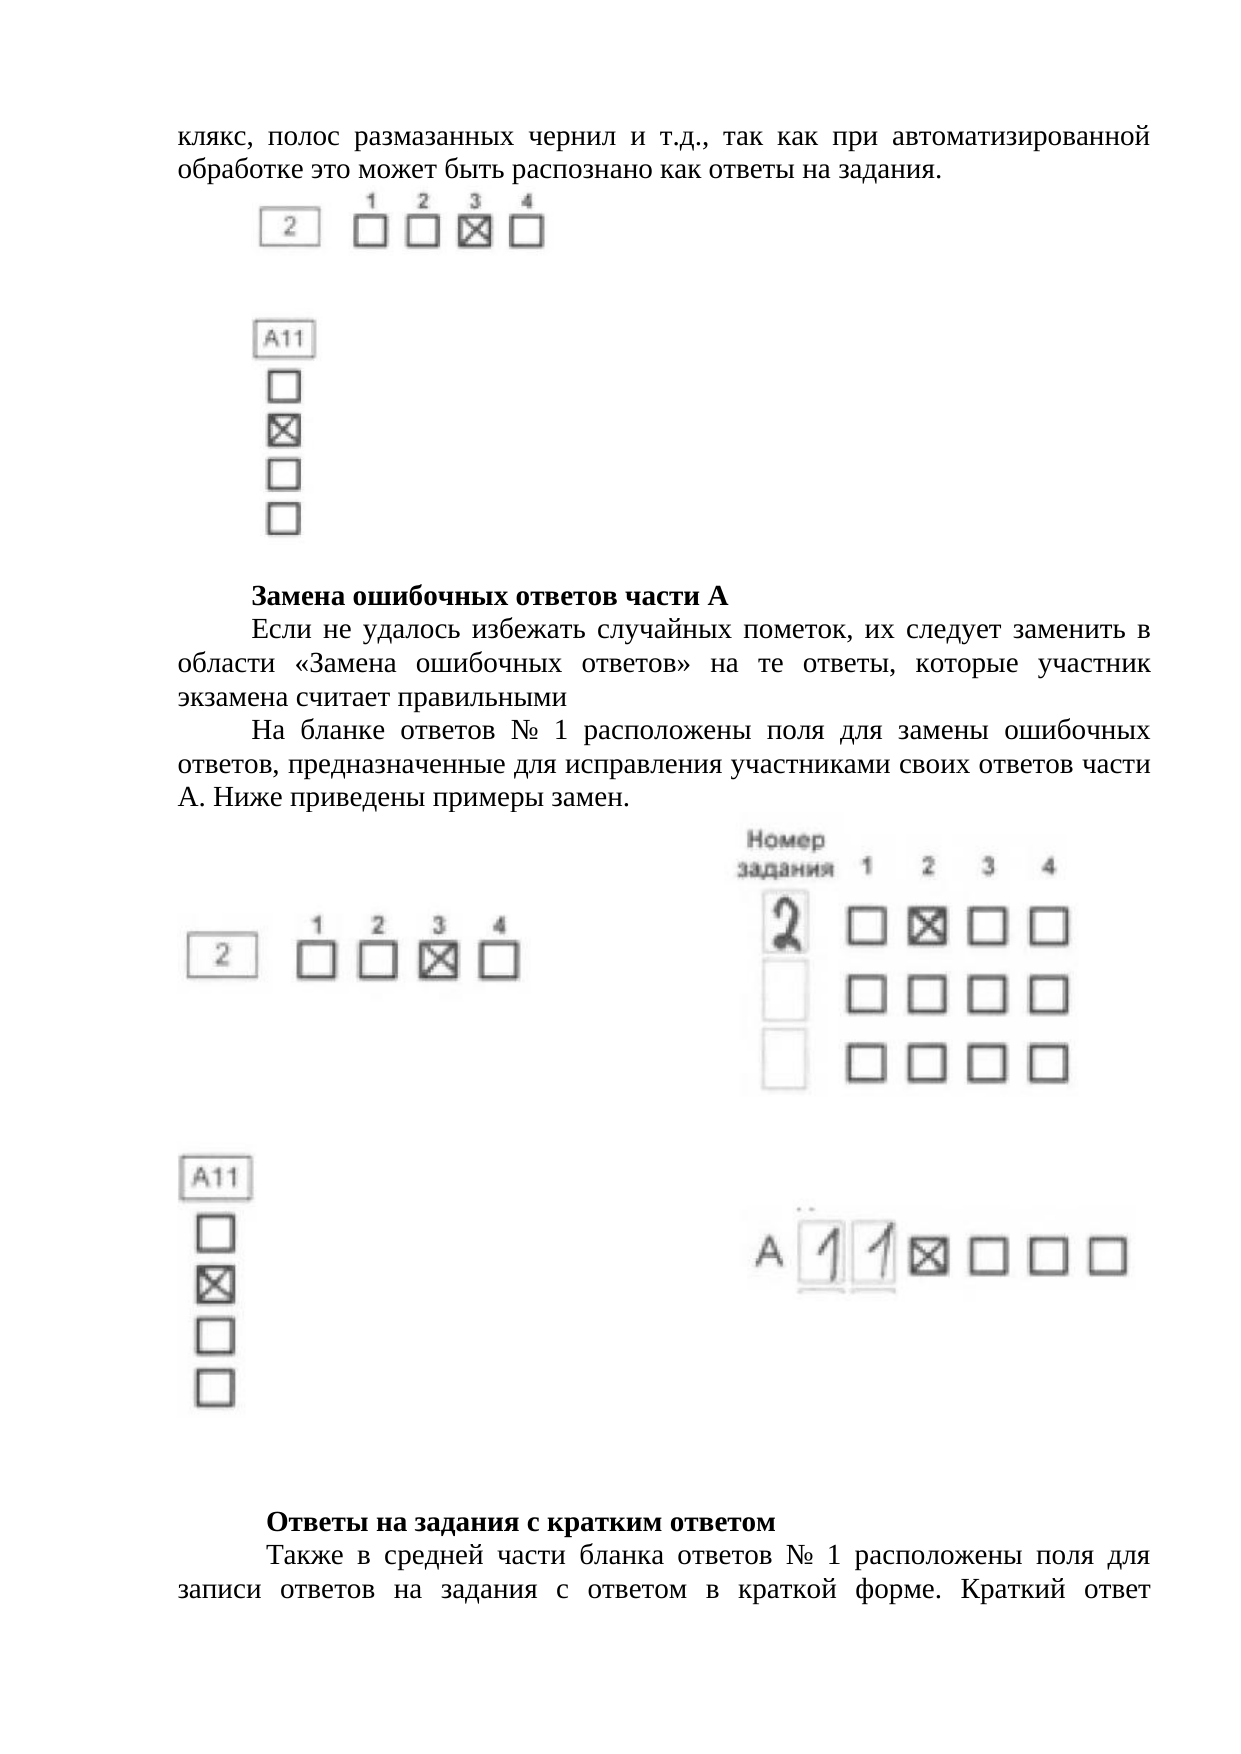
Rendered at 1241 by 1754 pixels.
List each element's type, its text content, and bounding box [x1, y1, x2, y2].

text Замена ошибочных ответов части А [177, 578, 1152, 612]
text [177, 1537, 1152, 1604]
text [177, 118, 1152, 185]
text Если не удалось избежать случайных пометок, их следует заменить в области «Замена ошибочных ответов» на те ответы, которые участник экзамена считает правильными [177, 612, 1152, 712]
text Ответы на задания с кратким ответом [177, 1504, 1152, 1537]
text На бланке ответов № 1 расположены поля для замены ошибочных ответов, предназначенные для исправления участниками своих ответов части А. Ниже приведены примеры замен. [177, 712, 1152, 812]
